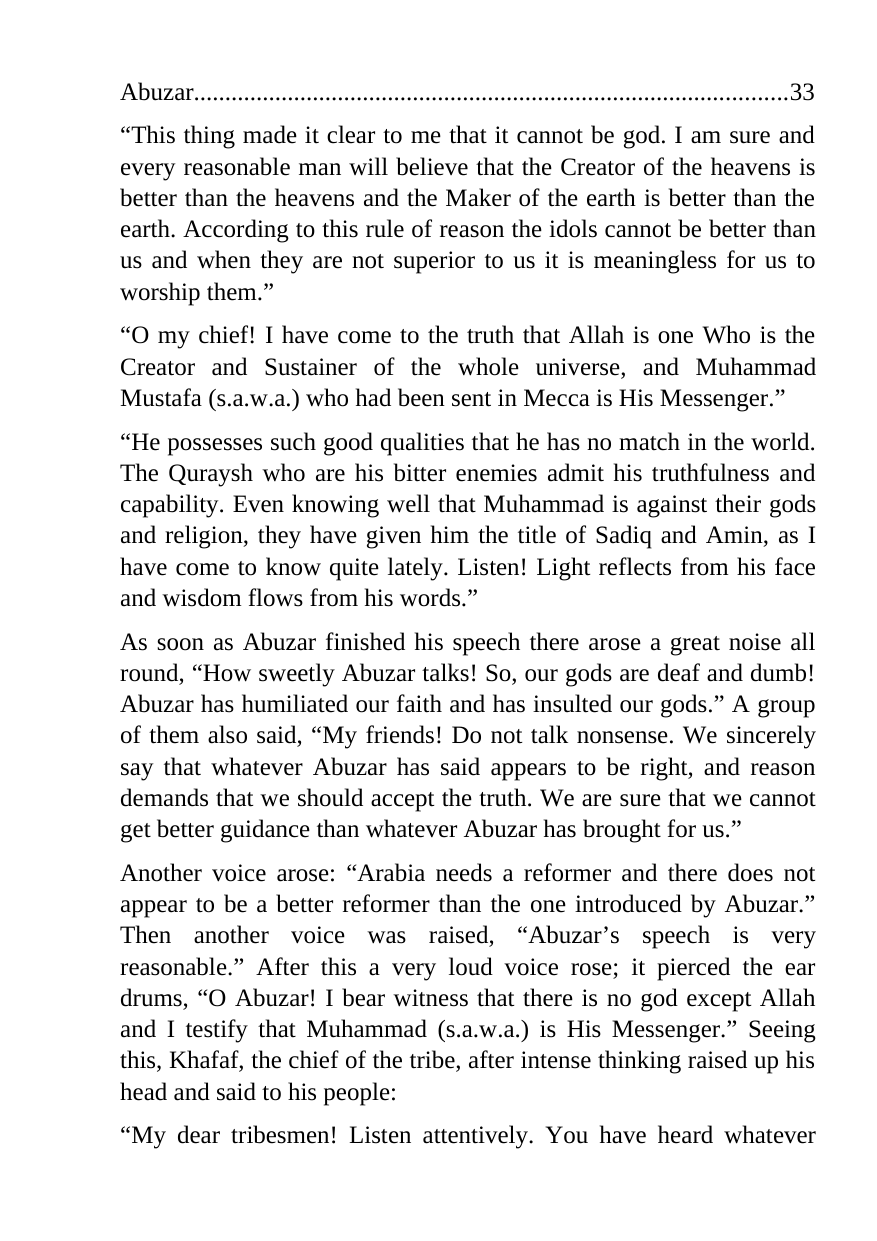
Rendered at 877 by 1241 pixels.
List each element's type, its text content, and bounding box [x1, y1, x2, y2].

text “This thing made it clear to me that it cannot be god. I am sure and every reasonable man will believe that the Creator of the heavens is better than the heavens and the Maker of the earth is better than the earth. According to this rule of reason the idols cannot be better than us and when they are not superior to us it is meaningless for us to worship them.” [120, 119, 817, 306]
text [120, 1119, 817, 1150]
text Another voice arose: “Arabia needs a reformer and there does not appear to be a better reformer than the one introduced by Abuzar.” Then another voice was raised, “Abuzar’s speech is very reasonable.” After this a very loud voice rose; it pierced the ear drums, “O Abuzar! I bear witness that there is no god except Allah and I testify that Muhammad (s.a.w.a.) is His Messenger.” Seeing this, Khafaf, the chief of the tribe, after intense thinking raised up his head and said to his people: [120, 856, 817, 1106]
text As soon as Abuzar finished his speech there arose a great noise all round, “How sweetly Abuzar talks! So, our gods are deaf and dumb! Abuzar has humiliated our faith and has insulted our gods.” A group of them also said, “My friends! Do not talk nonsense. We sincerely say that whatever Abuzar has said appears to be right, and reason demands that we should accept the truth. We are sure that we cannot get better guidance than whatever Abuzar has brought for us.” [120, 625, 817, 844]
text “O my chief! I have come to the truth that Allah is one Who is the Creator and Sustainer of the whole universe, and Muhammad Mustafa (s.a.w.a.) who had been sent in Mecca is His Messenger.” [120, 319, 817, 412]
text “He possesses such good qualities that he has no match in the world. The Quraysh who are his bitter enemies admit his truthfulness and capability. Even knowing well that Muhammad is against their gods and religion, they have given him the title of Sadiq and Amin, as I have come to know quite lately. Listen! Light reflects from his face and wisdom flows from his words.” [120, 425, 817, 612]
